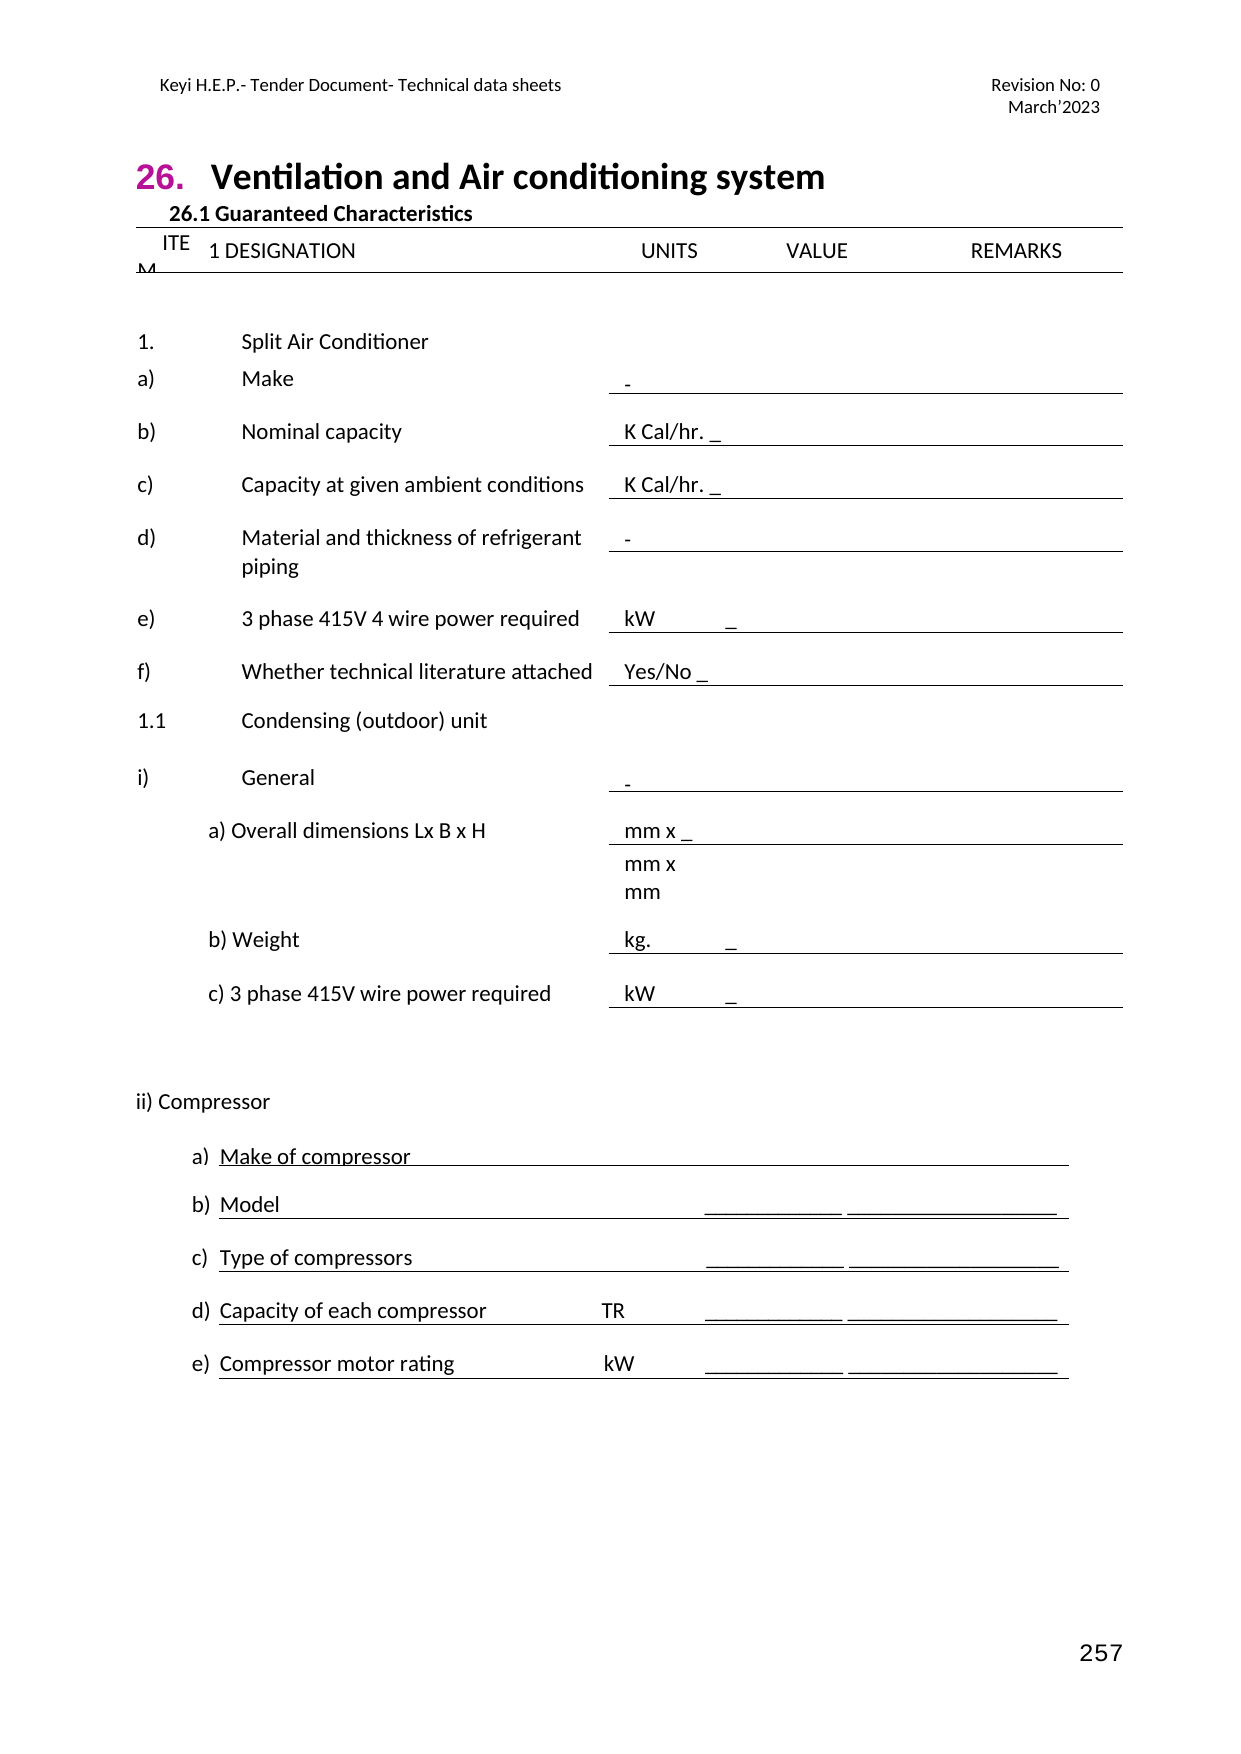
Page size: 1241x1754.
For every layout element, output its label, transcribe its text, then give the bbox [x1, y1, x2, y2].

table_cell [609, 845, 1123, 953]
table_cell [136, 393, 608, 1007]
subtitle Ventilation and Air conditioning system [136, 153, 1124, 199]
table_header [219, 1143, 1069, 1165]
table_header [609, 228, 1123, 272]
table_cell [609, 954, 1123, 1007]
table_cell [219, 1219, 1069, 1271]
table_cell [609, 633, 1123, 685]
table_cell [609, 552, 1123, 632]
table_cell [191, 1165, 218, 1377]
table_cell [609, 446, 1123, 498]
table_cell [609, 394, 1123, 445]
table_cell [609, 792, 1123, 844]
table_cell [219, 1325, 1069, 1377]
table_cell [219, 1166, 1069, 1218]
text 26.1 Guaranteed Characteristics [136, 199, 1124, 227]
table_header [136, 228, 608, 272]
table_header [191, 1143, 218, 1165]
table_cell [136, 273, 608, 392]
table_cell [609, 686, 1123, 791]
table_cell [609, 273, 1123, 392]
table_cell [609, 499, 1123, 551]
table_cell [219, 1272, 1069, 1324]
text ii) Compressor [136, 1087, 1124, 1115]
